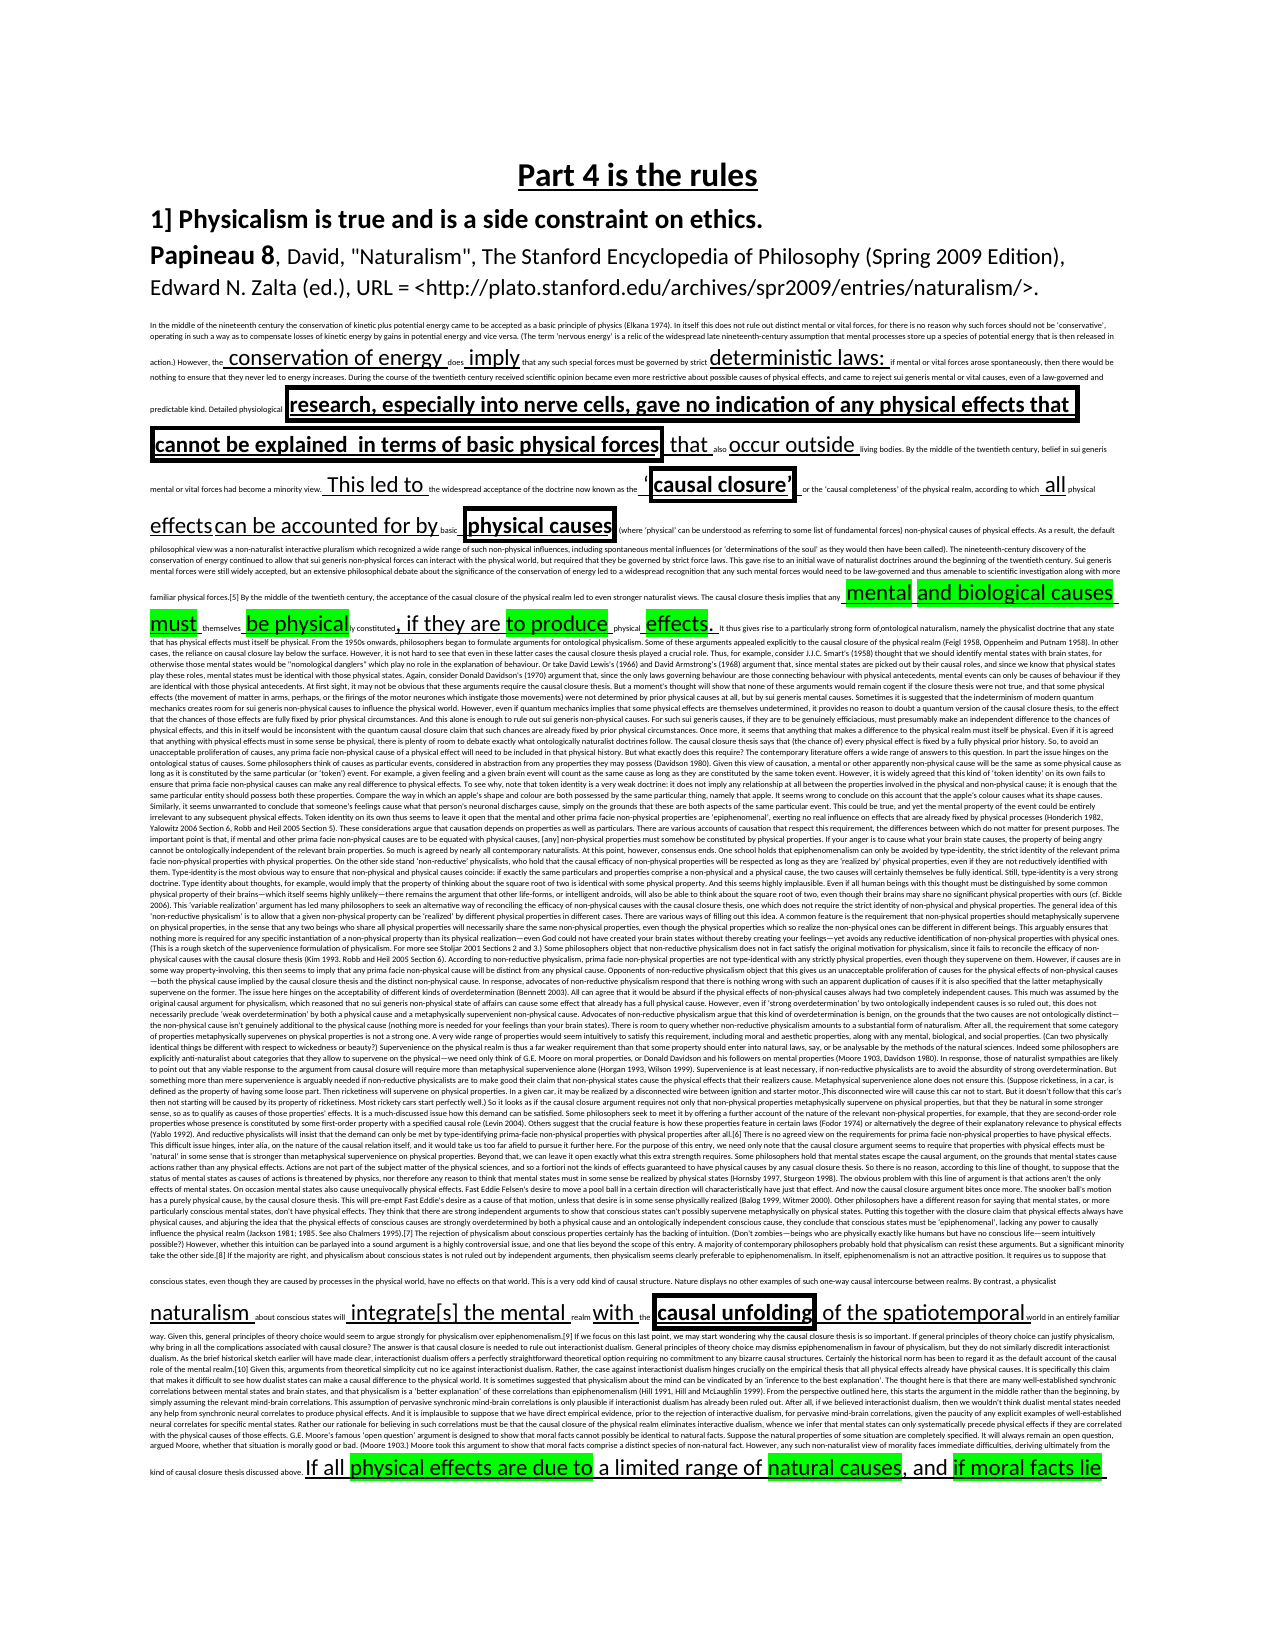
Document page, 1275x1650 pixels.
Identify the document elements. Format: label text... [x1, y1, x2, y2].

subtitle 1] Physicalism is true and is a side constraint on ethics. [150, 202, 1125, 235]
text Papineau 8, David, "Naturalism", The Stanford Encyclopedia of Philosophy (Spring 2009 Edition), Edward N. Zalta (ed.), URL = <http://plato.stanford.edu/archives/spr2009/entries/naturalism/>. [150, 238, 1125, 301]
subtitle Part 4 is the rules [150, 154, 1125, 195]
